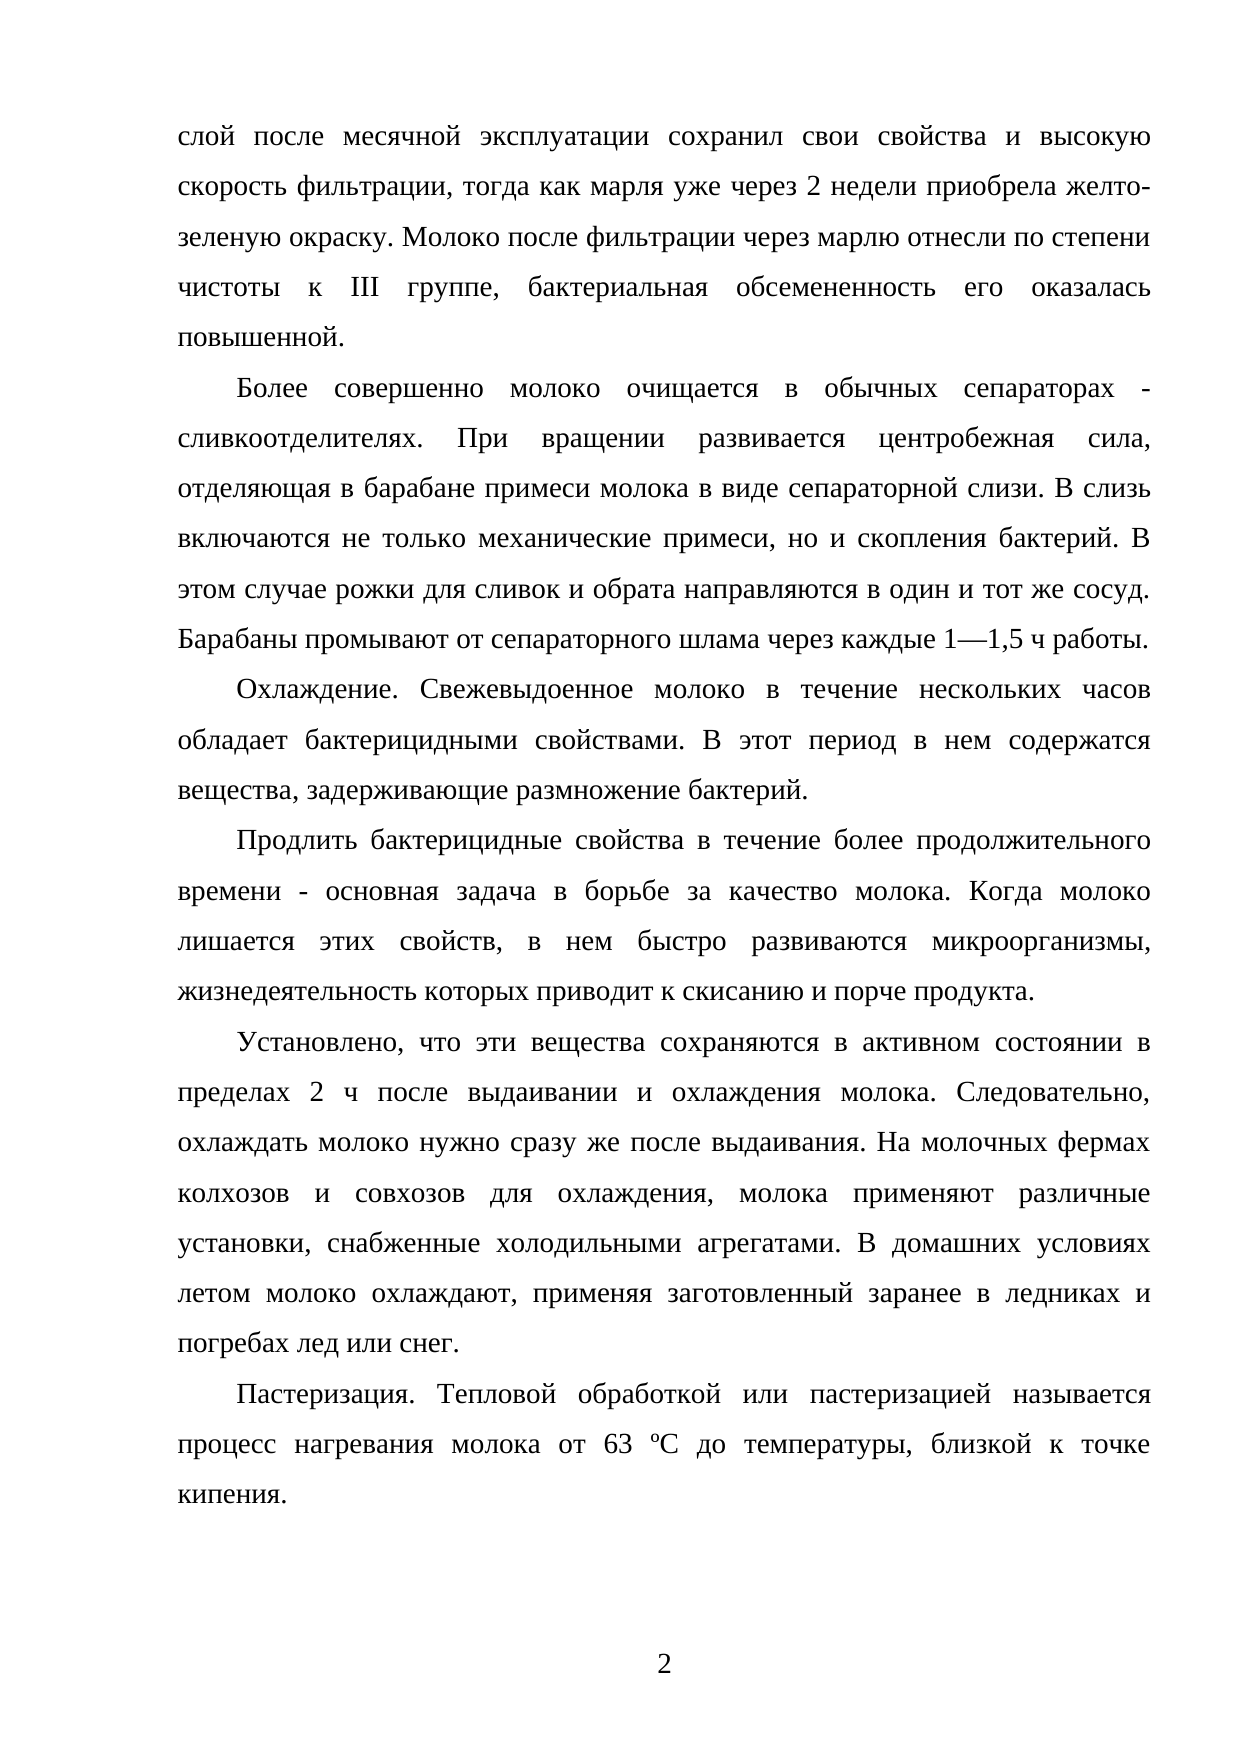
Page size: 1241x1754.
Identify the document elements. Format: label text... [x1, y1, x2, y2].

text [177, 118, 1152, 353]
text Пастеризация. Тепловой обработкой или пастеризацией называется процесс нагревания молока от 63 ºС до температуры, близкой к точке кипения. [177, 1376, 1152, 1510]
text Более совершенно молоко очищается в обычных сепараторах - сливкоотделителях. При вращении развивается центробежная сила, отделяющая в барабане примеси молока в виде сепараторной слизи. В слизь включаются не только механические примеси, но и скопления бактерий. В этом случае рожки для сливок и обрата направляются в один и тот же сосуд. Барабаны промывают от сепараторного шлама через каждые 1—1,5 ч работы. [177, 370, 1152, 655]
text Охлаждение. Свежевыдоенное молоко в течение нескольких часов обладает бактерицидными свойствами. В этот период в нем содержатся вещества, задерживающие размножение бактерий. [177, 672, 1152, 806]
text Продлить бактерицидные свойства в течение более продолжительного времени - основная задача в борьбе за качество молока. Когда молоко лишается этих свойств, в нем быстро развиваются микроорганизмы, жизнедеятельность которых приводит к скисанию и порче продукта. [177, 822, 1152, 1007]
text Установлено, что эти вещества сохраняются в активном состоянии в пределах 2 ч после выдаивании и охлаждения молока. Следовательно, охлаждать молоко нужно сразу же после выдаивания. На молочных фермах колхозов и совхозов для охлаждения, молока применяют различные установки, снабженные холодильными агрегатами. В домашних условиях летом молоко охлаждают, применяя заготовленный заранее в ледниках и погребах лед или снег. [177, 1024, 1152, 1359]
